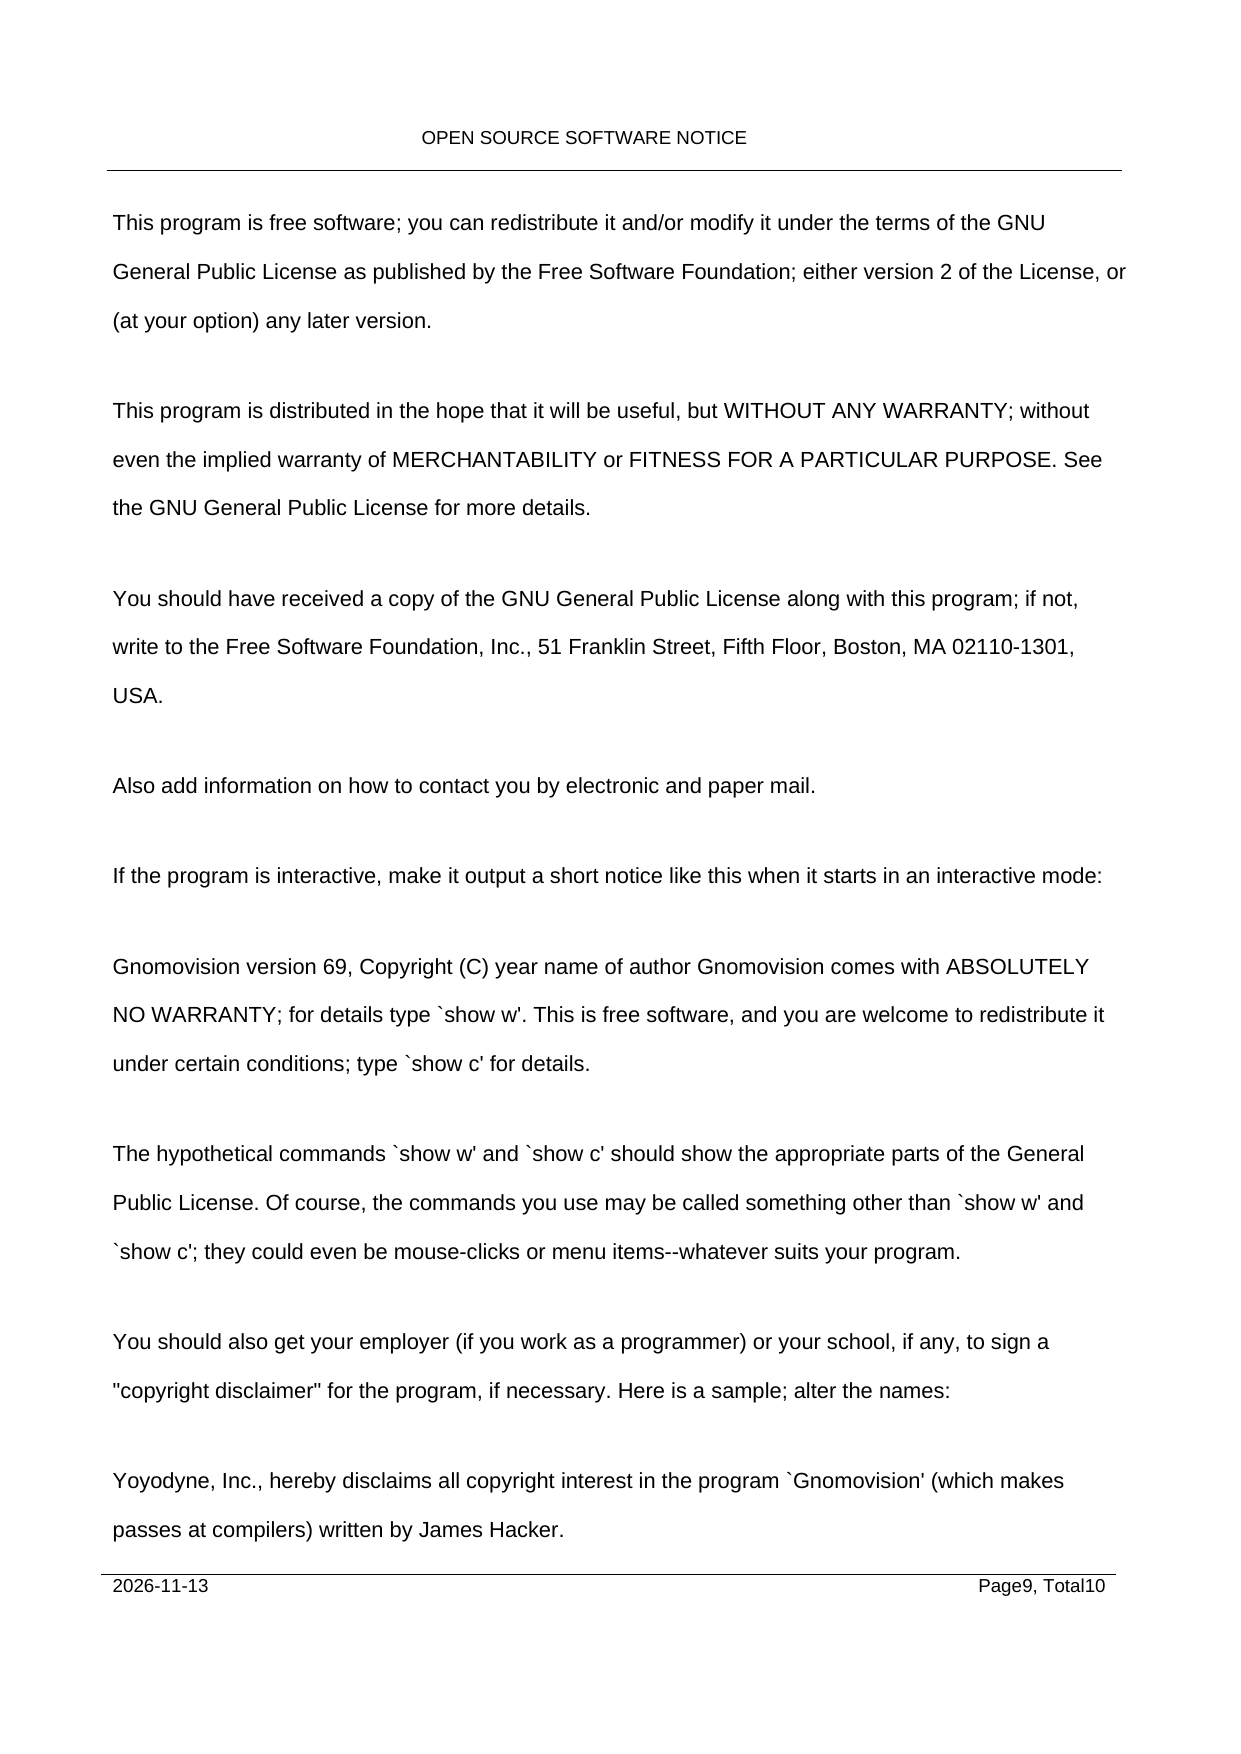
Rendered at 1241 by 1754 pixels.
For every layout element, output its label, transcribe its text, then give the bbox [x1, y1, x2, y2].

text This program is distributed in the hope that it will be useful, but WITHOUT ANY WARRANTY; without even the implied warranty of MERCHANTABILITY or FITNESS FOR A PARTICULAR PURPOSE. See the GNU General Public License for more details. [112, 394, 1128, 524]
text You should have received a copy of the GNU General Public License along with this program; if not, write to the Free Software Foundation, Inc., 51 Franklin Street, Fifth Floor, Boston, MA 02110-1301, USA. [112, 582, 1128, 712]
text The hypothetical commands `show w' and `show c' should show the appropriate parts of the General Public License. Of course, the commands you use may be called something other than `show w' and `show c'; they could even be mouse-clicks or menu items--whatever suits your program. [112, 1138, 1128, 1268]
text Also add information on how to contact you by electronic and paper mail. [112, 769, 1128, 802]
text Gnomovision version 69, Copyright (C) year name of author Gnomovision comes with ABSOLUTELY NO WARRANTY; for details type `show w'. This is free software, and you are welcome to redistribute it under certain conditions; type `show c' for details. [112, 950, 1128, 1080]
text You should also get your employer (if you work as a programmer) or your school, if any, to sign a "copyright disclaimer" for the program, if necessary. Here is a sample; alter the names: [112, 1325, 1128, 1407]
text Yoyodyne, Inc., hereby disclaims all copyright interest in the program `Gnomovision' (which makes passes at compilers) written by James Hacker. [112, 1464, 1128, 1546]
text This program is free software; you can redistribute it and/or modify it under the terms of the GNU General Public License as published by the Free Software Foundation; either version 2 of the License, or (at your option) any later version. [112, 206, 1128, 336]
text If the program is interactive, make it output a short notice like this when it starts in an interactive mode: [112, 860, 1128, 892]
